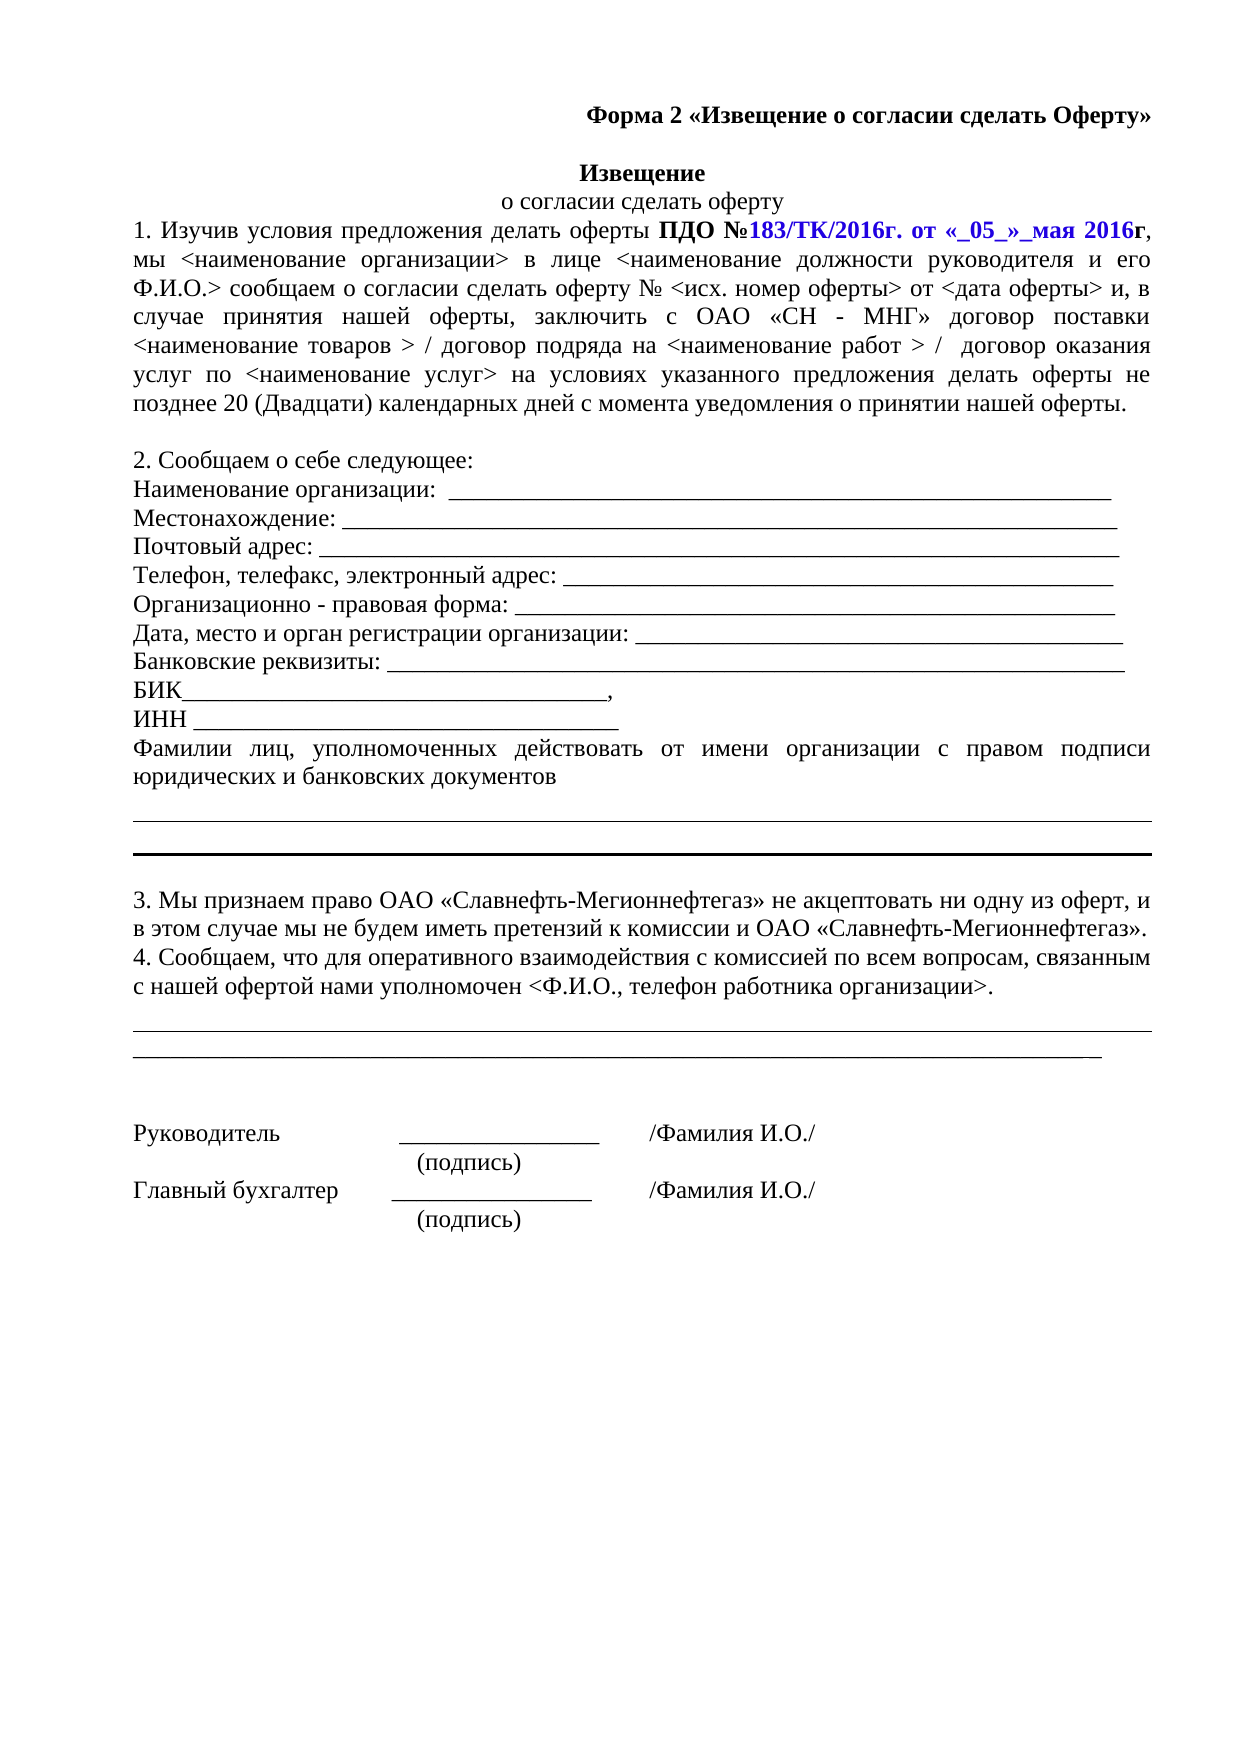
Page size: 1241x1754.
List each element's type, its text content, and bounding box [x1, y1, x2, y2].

text 2. Сообщаем о себе следующее: [133, 445, 1152, 474]
text Наименование организации: _____________________________________________________ [133, 474, 1152, 503]
text о согласии сделать оферту [133, 186, 1152, 215]
text ИНН __________________________________ [133, 704, 1152, 733]
text Руководитель ________________ /Фамилия И.О./ [133, 1118, 1152, 1147]
text БИК__________________________________, [133, 675, 1152, 704]
text Организационно - правовая форма: ________________________________________________ [133, 589, 1152, 618]
text Извещение [133, 158, 1152, 186]
text (подпись) [133, 1147, 1152, 1175]
text 3. Мы признаем право ОАО «Славнефть-Мегионнефтегаз» не акцептовать ни одну из оферт, и в этом случае мы не будем иметь претензий к комиссии и ОАО «Славнефть-Мегионнефтегаз». [133, 885, 1152, 942]
text Главный бухгалтер ________________ /Фамилия И.О./ [133, 1175, 1152, 1204]
text Телефон, телефакс, электронный адрес: ____________________________________________ [133, 560, 1152, 589]
text Банковские реквизиты: ___________________________________________________________ [133, 646, 1152, 675]
text (подпись) [133, 1204, 1152, 1233]
text Форма 2 «Извещение о согласии сделать Оферту» [133, 100, 1152, 129]
text Почтовый адрес: ________________________________________________________________ [133, 531, 1152, 560]
text Местонахождение: ______________________________________________________________ [133, 503, 1152, 531]
text 4. Сообщаем, что для оперативного взаимодействия с комиссией по всем вопросам, связанным с нашей офертой нами уполномочен <Ф.И.О., телефон работника организации>. [133, 942, 1152, 1000]
text Фамилии лиц, уполномоченных действовать от имени организации с правом подписи юридических и банковских документов [133, 733, 1152, 790]
text Дата, место и орган регистрации организации: _______________________________________ [133, 618, 1152, 646]
text 1. Изучив условия предложения делать оферты ПДО №183/ТК/2016г. от «_05_»_мая 2016г, мы <наименование организации> в лице <наименование должности руководителя и его Ф.И.О.> сообщаем о согласии сделать оферту № <исх. номер оферты> от <дата оферты> и, в случае принятия нашей оферты, заключить с ОАО «СН - МНГ» договор поставки <наименование товаров > / договор подряда на <наименование работ > / договор оказания услуг по <наименование услуг> на условиях указанного предложения делать оферты не позднее 20 (Двадцати) календарных дней с момента уведомления о принятии нашей оферты. [133, 215, 1152, 416]
text ____________________________________________________________________________ _ [133, 1032, 1152, 1060]
